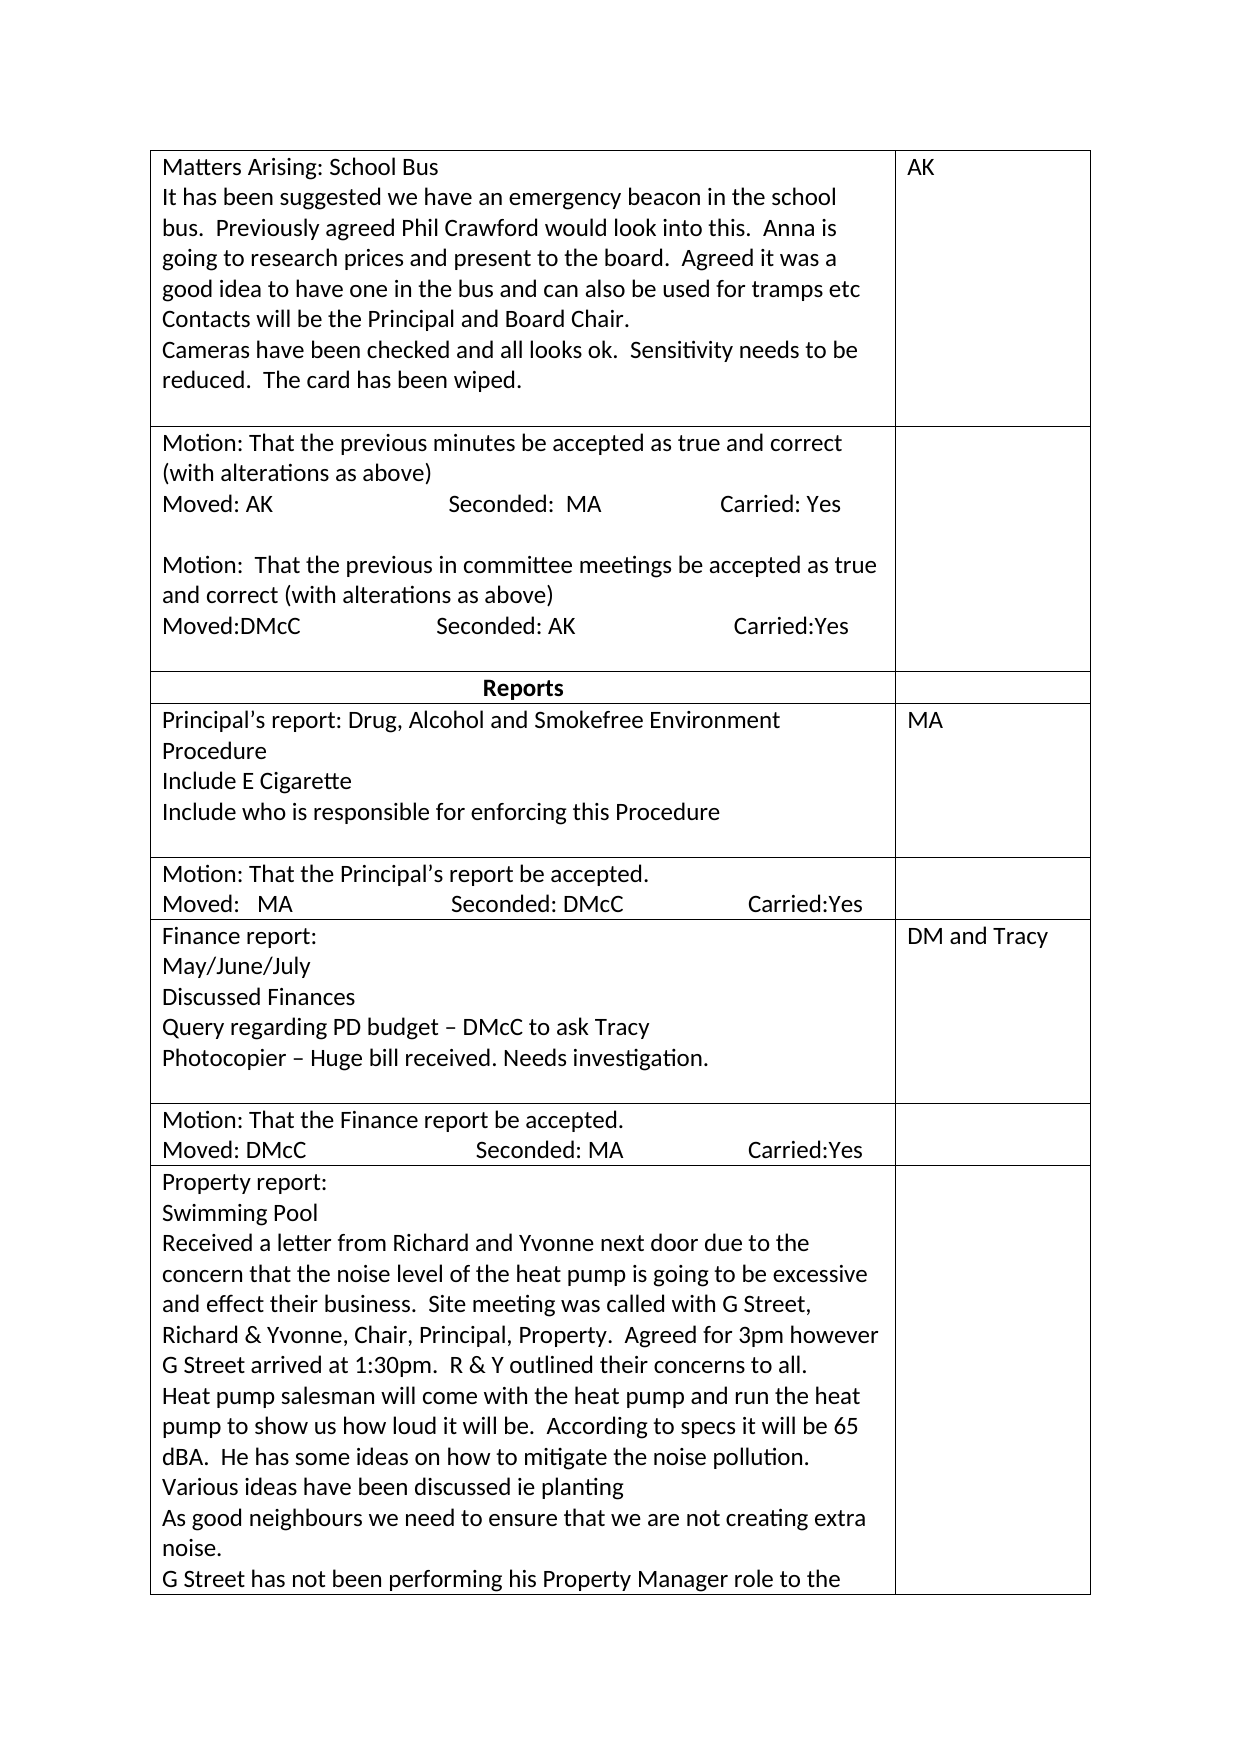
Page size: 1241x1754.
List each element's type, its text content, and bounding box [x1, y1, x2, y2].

table_cell DM and Tracy [896, 920, 1090, 1103]
table_cell [896, 427, 1090, 671]
table_cell [896, 858, 1090, 919]
table_cell Reports [151, 672, 895, 703]
table_cell [896, 1104, 1090, 1165]
table_cell [896, 1166, 1090, 1593]
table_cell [151, 1166, 895, 1593]
table_cell Finance report: May/June/July Discussed Finances Query regarding PD budget – DMcC to ask Tracy Photocopier – Huge bill received. Needs investigation. [151, 920, 895, 1103]
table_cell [151, 151, 895, 426]
table_cell Motion: That the Principal’s report be accepted. Moved: MA Seconded: DMcC Carried:Yes [151, 858, 895, 919]
table_cell IT MA DMcC DMcC AK [896, 151, 1090, 426]
table_cell [896, 672, 1090, 703]
table_cell Motion: That the previous minutes be accepted as true and correct (with alterations as above) Moved: AK Seconded: MA Carried: Yes Motion: That the previous in committee meetings be accepted as true and correct (with alterations as above) Moved:DMcC Seconded: AK Carried:Yes [151, 427, 895, 671]
table_cell Motion: That the Finance report be accepted. Moved: DMcC Seconded: MA Carried:Yes [151, 1104, 895, 1165]
table_cell Principal’s report: Drug, Alcohol and Smokefree Environment Procedure Include E Cigarette Include who is responsible for enforcing this Procedure [151, 704, 895, 857]
table_cell MA [896, 704, 1090, 857]
